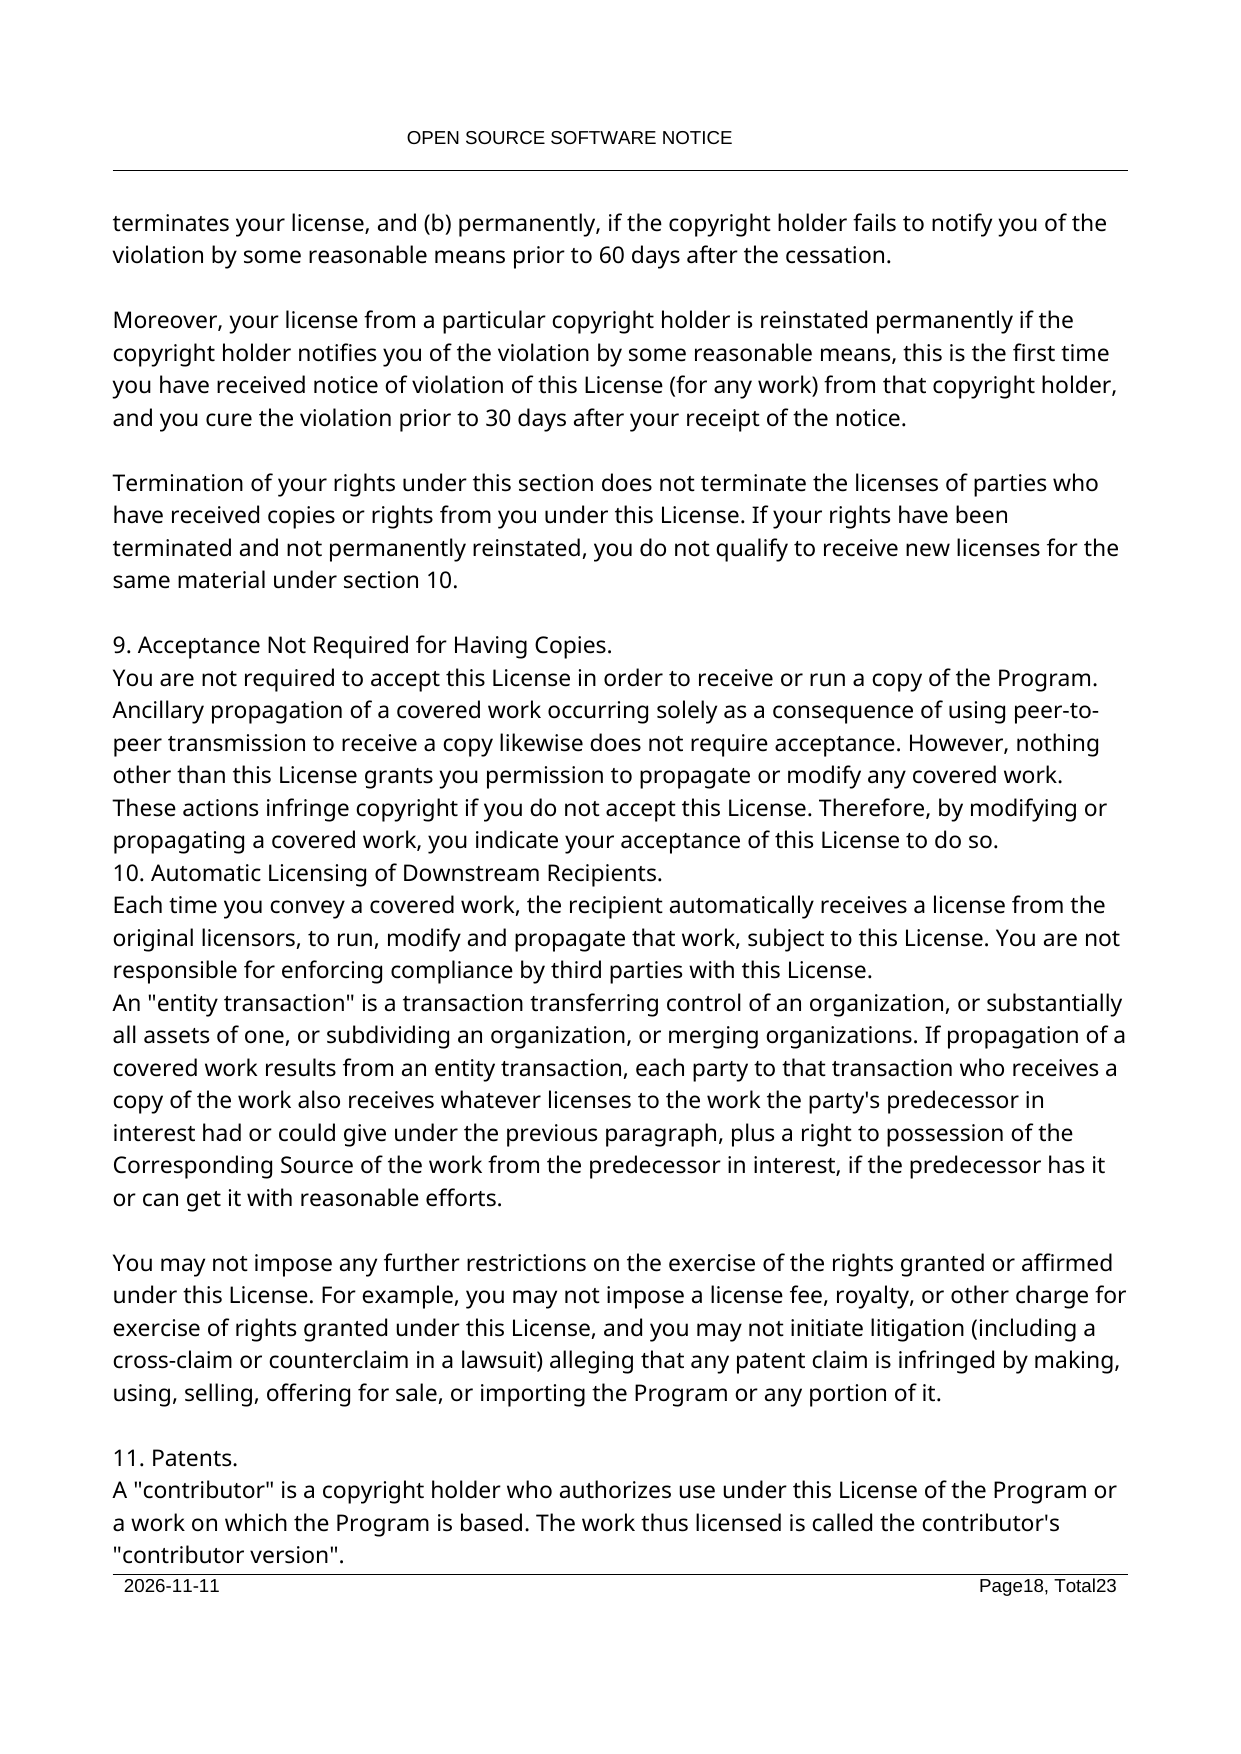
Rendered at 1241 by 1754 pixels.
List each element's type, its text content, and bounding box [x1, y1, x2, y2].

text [112, 206, 1128, 271]
text A "contributor" is a copyright holder who authorizes use under this License of the Program or a work on which the Program is based. The work thus licensed is called the contributor's "contributor version". [112, 1474, 1128, 1571]
text An "entity transaction" is a transaction transferring control of an organization, or substantially all assets of one, or subdividing an organization, or merging organizations. If propagation of a covered work results from an entity transaction, each party to that transaction who receives a copy of the work also receives whatever licenses to the work the party's predecessor in interest had or could give under the previous paragraph, plus a right to possession of the Corresponding Source of the work from the predecessor in interest, if the predecessor has it or can get it with reasonable efforts. [112, 986, 1128, 1214]
text You may not impose any further restrictions on the exercise of the rights granted or affirmed under this License. For example, you may not impose a license fee, royalty, or other charge for exercise of rights granted under this License, and you may not initiate litigation (including a cross-claim or counterclaim in a lawsuit) alleging that any patent claim is infringed by making, using, selling, offering for sale, or importing the Program or any portion of it. [112, 1246, 1128, 1409]
text You are not required to accept this License in order to receive or run a copy of the Program. Ancillary propagation of a covered work occurring solely as a consequence of using peer-to-peer transmission to receive a copy likewise does not require acceptance. However, nothing other than this License grants you permission to propagate or modify any covered work. These actions infringe copyright if you do not accept this License. Therefore, by modifying or propagating a covered work, you indicate your acceptance of this License to do so. [112, 661, 1128, 856]
text Termination of your rights under this section does not terminate the licenses of parties who have received copies or rights from you under this License. If your rights have been terminated and not permanently reinstated, you do not qualify to receive new licenses for the same material under section 10. [112, 466, 1128, 596]
text 9. Acceptance Not Required for Having Copies. [112, 629, 1128, 661]
text 11. Patents. [112, 1441, 1128, 1474]
text 10. Automatic Licensing of Downstream Recipients. [112, 856, 1128, 889]
text Each time you convey a covered work, the recipient automatically receives a license from the original licensors, to run, modify and propagate that work, subject to this License. You are not responsible for enforcing compliance by third parties with this License. [112, 889, 1128, 986]
text Moreover, your license from a particular copyright holder is reinstated permanently if the copyright holder notifies you of the violation by some reasonable means, this is the first time you have received notice of violation of this License (for any work) from that copyright holder, and you cure the violation prior to 30 days after your receipt of the notice. [112, 304, 1128, 434]
